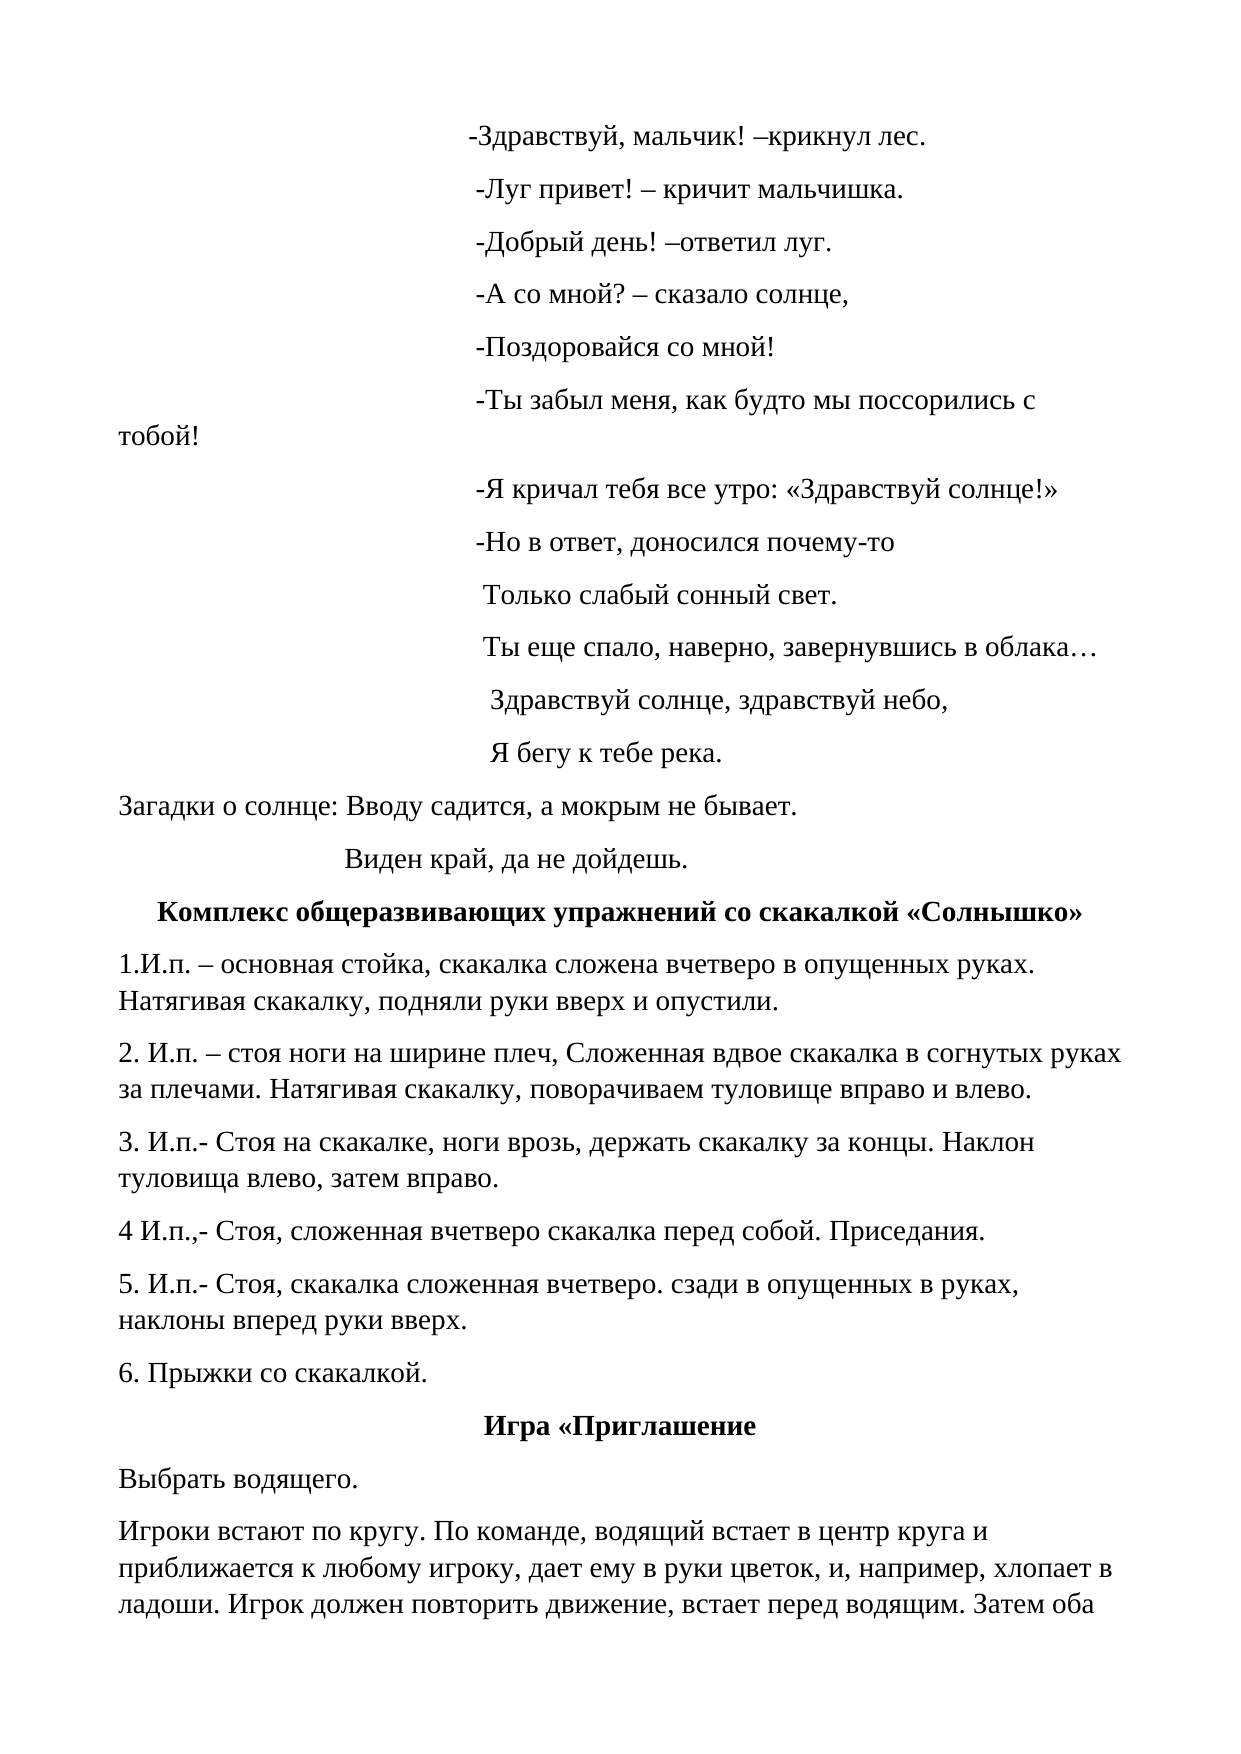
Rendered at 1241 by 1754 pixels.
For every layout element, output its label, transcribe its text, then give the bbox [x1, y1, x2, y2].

text 4 И.п.,- Стоя, сложенная вчетверо скакалка перед собой. Приседания. [118, 1213, 1122, 1247]
text Загадки о солнце: Вводу садится, а мокрым не бывает. [118, 788, 1122, 822]
text -Луг привет! – кричит мальчишка. [118, 171, 1122, 204]
text 2. И.п. – стоя ноги на ширине плеч, Сложенная вдвое скакалка в согнутых руках за плечами. Натягивая скакалку, поворачиваем туловище вправо и влево. [118, 1035, 1122, 1105]
text -Ты забыл меня, как будто мы поссорились с тобой! [118, 382, 1122, 452]
text -Здравствуй, мальчик! –крикнул лес. [118, 118, 1122, 152]
text Выбрать водящего. [118, 1461, 1122, 1494]
text -Поздоровайся со мной! [118, 329, 1122, 363]
text Только слабый сонный свет. [118, 577, 1122, 610]
text 3. И.п.- Стоя на скакалке, ноги врозь, держать скакалку за концы. Наклон туловища влево, затем вправо. [118, 1124, 1122, 1194]
text -А со мной? – сказало солнце, [118, 277, 1122, 310]
text -Добрый день! –ответил луг. [118, 224, 1122, 257]
text Виден край, да не дойдешь. [118, 841, 1122, 874]
text Здравствуй солнце, здравствуй небо, [118, 682, 1122, 716]
text Ты еще спало, наверно, завернувшись в облака… [118, 629, 1122, 663]
text 5. И.п.- Стоя, скакалка сложенная вчетверо. сзади в опущенных в руках, наклоны вперед руки вверх. [118, 1266, 1122, 1336]
text Комплекс общеразвивающих упражнений со скакалкой «Солнышко» [118, 894, 1122, 927]
text -Я кричал тебя все утро: «Здравствуй солнце!» [118, 471, 1122, 505]
text 1.И.п. – основная стойка, скакалка сложена вчетверо в опущенных руках. Натягивая скакалку, подняли руки вверх и опустили. [118, 946, 1122, 1016]
text -Но в ответ, доносился почему-то [118, 524, 1122, 557]
text 6. Прыжки со скакалкой. [118, 1355, 1122, 1389]
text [118, 1513, 1122, 1619]
text Игра «Приглашение [118, 1408, 1122, 1441]
text Я бегу к тебе река. [118, 735, 1122, 769]
